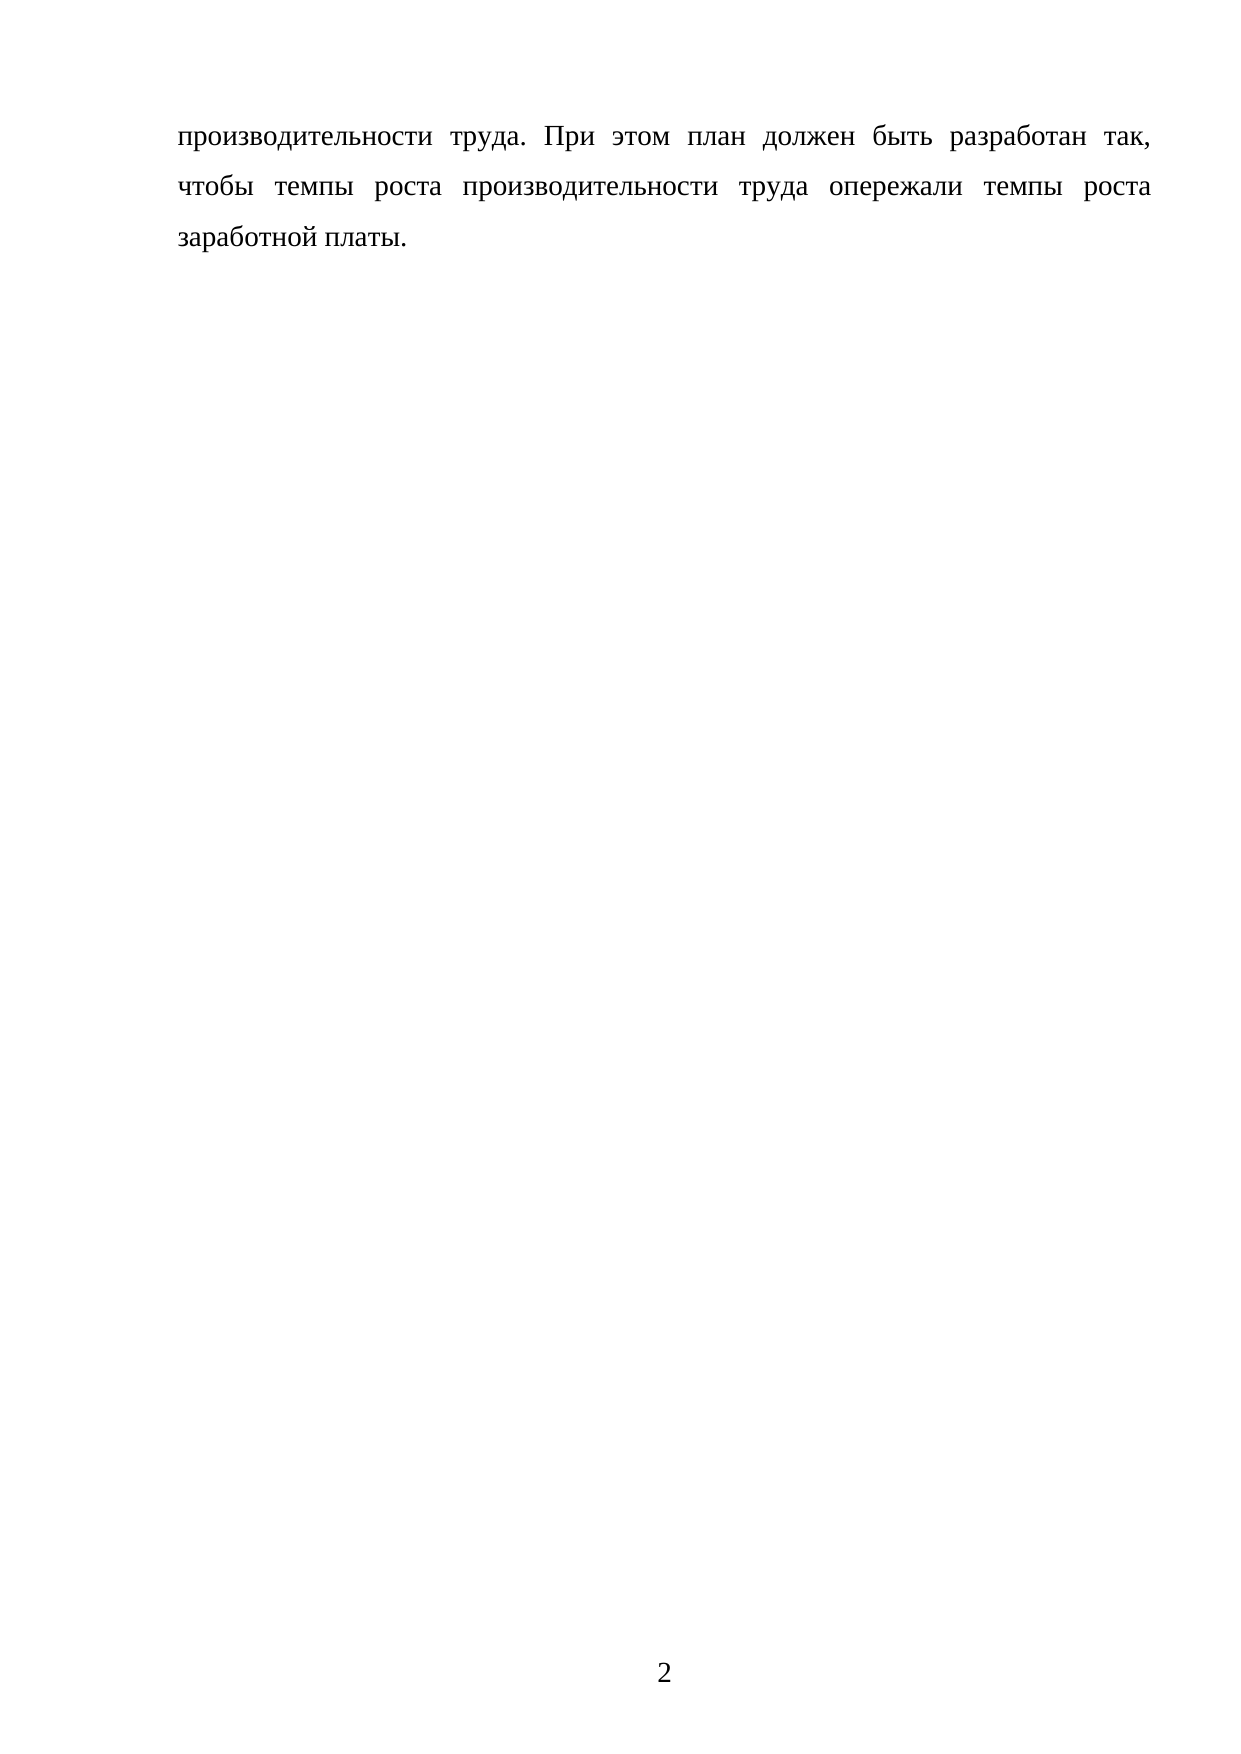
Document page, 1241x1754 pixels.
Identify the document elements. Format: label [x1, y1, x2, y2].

text [177, 118, 1152, 252]
